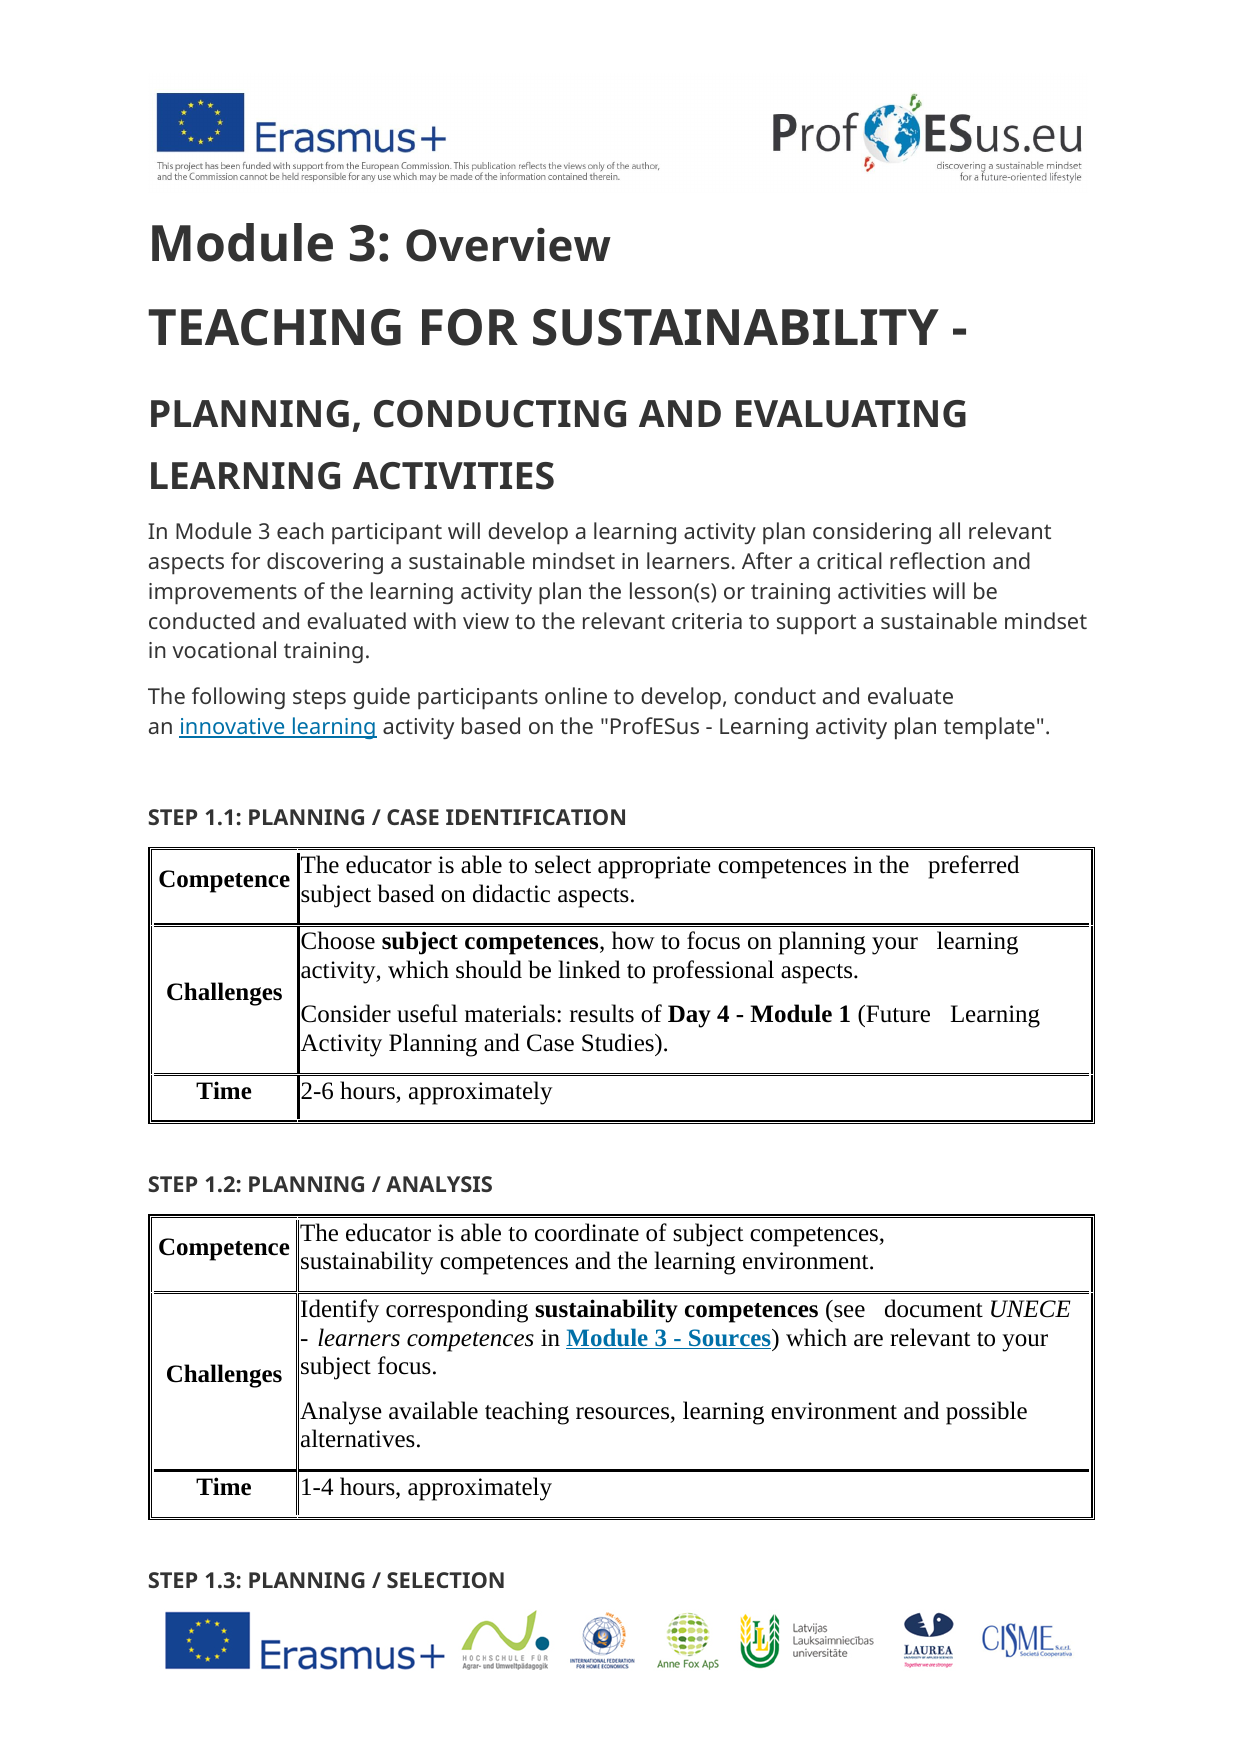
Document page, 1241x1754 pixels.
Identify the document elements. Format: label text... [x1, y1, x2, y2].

text TEACHING FOR SUSTAINABILITY - [148, 292, 1093, 360]
table_cell Choose subject competences, how to focus on planning your learning activity, which should be linked to professional aspects. Consider useful materials: results of Day 4 - Module 1 (Future Learning Activity Planning and Case Studies). [300, 923, 1092, 1073]
picture [147, 73, 1089, 193]
table_cell Time [152, 1469, 298, 1517]
text Module 3: Overview [148, 208, 1093, 276]
text STEP 1.1: PLANNING / CASE IDENTIFICATION [148, 801, 1093, 831]
table_cell Challenges [152, 923, 297, 1073]
table_cell Time [150, 1073, 298, 1120]
text STEP 1.2: PLANNING / ANALYSIS [148, 1169, 1093, 1199]
table_cell Identify corresponding sustainability competences (see document UNECE - learners competences in Module 3 - Sources) which are relevant to your subject focus. Analyse available teaching resources, learning environment and possible alternatives. [298, 1291, 1093, 1469]
table_cell 1-4 hours, approximately [298, 1469, 1091, 1517]
text The following steps guide participants online to develop, conduct and evaluate an innovative learning activity based on the "ProfESus - Learning activity plan template". [148, 681, 1093, 740]
table_cell Challenges [150, 1291, 298, 1469]
table_header The educator is able to select appropriate competences in the preferred subject based on didactic aspects. [298, 850, 1091, 923]
table_header Competence [150, 848, 298, 923]
text In Module 3 each participant will develop a learning activity plan considering all relevant aspects for discovering a sustainable mindset in learners. After a critical reflection and improvements of the learning activity plan the lesson(s) or training activities will be conducted and evaluated with view to the relevant criteria to support a sustainable mindset in vocational training. [148, 516, 1093, 665]
text PLANNING, CONDUCTING AND EVALUATING LEARNING ACTIVITIES [148, 376, 1093, 501]
table_cell 2-6 hours, approximately [298, 1073, 1093, 1120]
table_header The educator is able to coordinate of subject competences, sustainability competences and the learning environment. [298, 1218, 1091, 1291]
table_header Competence [152, 1218, 298, 1291]
picture [147, 1601, 1089, 1681]
text STEP 1.3: PLANNING / SELECTION [148, 1565, 1093, 1595]
